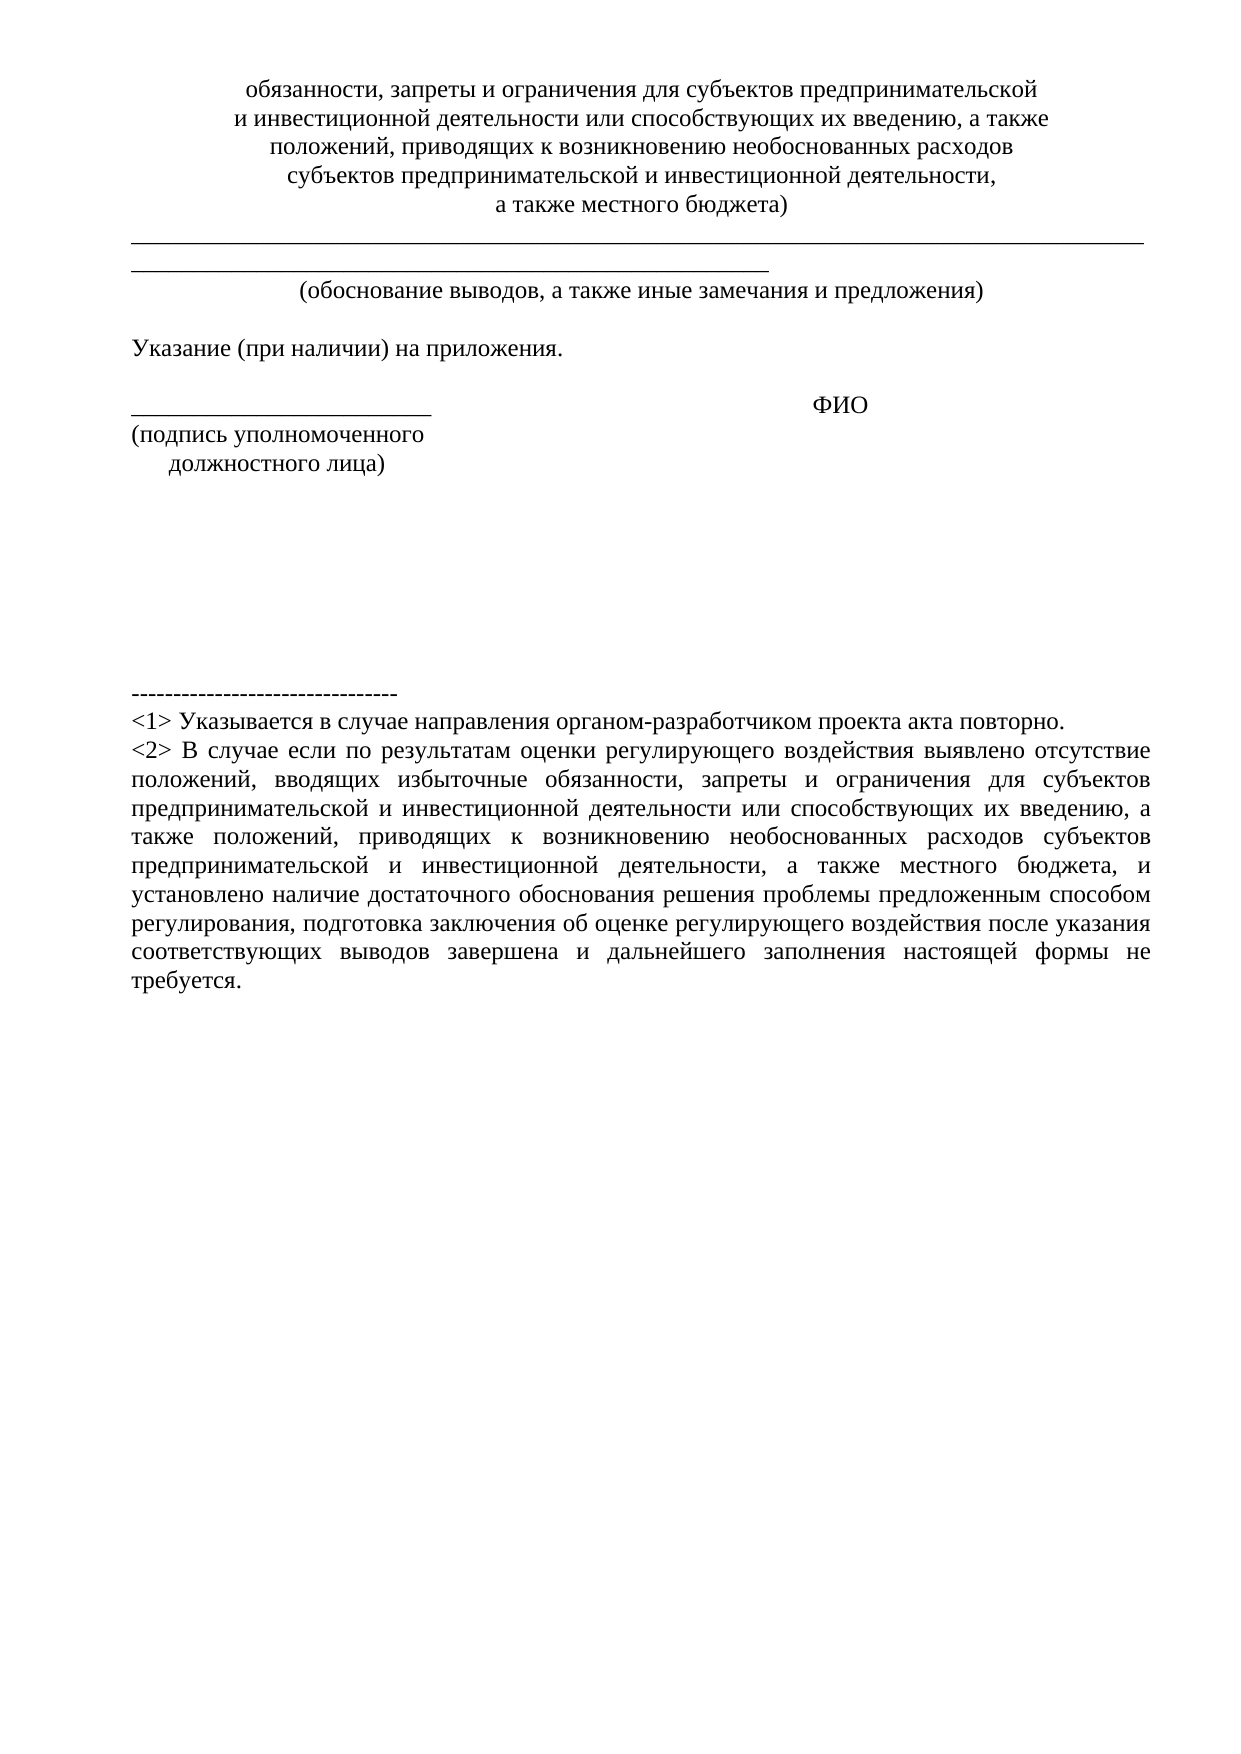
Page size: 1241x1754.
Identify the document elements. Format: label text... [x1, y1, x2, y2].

text (подпись уполномоченного [131, 419, 1152, 448]
text <1> Указывается в случае направления органом-разработчиком проекта акта повторно. [131, 706, 1152, 735]
text обязанности, запреты и ограничения для субъектов предпринимательской [131, 74, 1152, 103]
text (обоснование выводов, а также иные замечания и предложения) [131, 275, 1152, 304]
text должностного лица) [131, 448, 1152, 476]
text и инвестиционной деятельности или способствующих их введению, а также [131, 103, 1152, 131]
text <2> В случае если по результатам оценки регулирующего воздействия выявлено отсутствие положений, вводящих избыточные обязанности, запреты и ограничения для субъектов предпринимательской и инвестиционной деятельности или способствующих их введению, а также положений, приводящих к возникновению необоснованных расходов субъектов предпринимательской и инвестиционной деятельности, а также местного бюджета, и установлено наличие достаточного обоснования решения проблемы предложенным способом регулирования, подготовка заключения об оценке регулирующего воздействия после указания соответствующих выводов завершена и дальнейшего заполнения настоящей формы не требуется. [131, 735, 1152, 994]
text ____________________________________________________________________________________________________________________________________ [131, 218, 1152, 275]
text а также местного бюджета) [131, 189, 1152, 218]
text субъектов предпринимательской и инвестиционной деятельности, [131, 160, 1152, 189]
text ________________________ ФИО [131, 390, 1152, 419]
text Указание (при наличии) на приложения. [131, 333, 1152, 361]
text положений, приводящих к возникновению необоснованных расходов [131, 131, 1152, 160]
text -------------------------------- [131, 678, 1152, 706]
